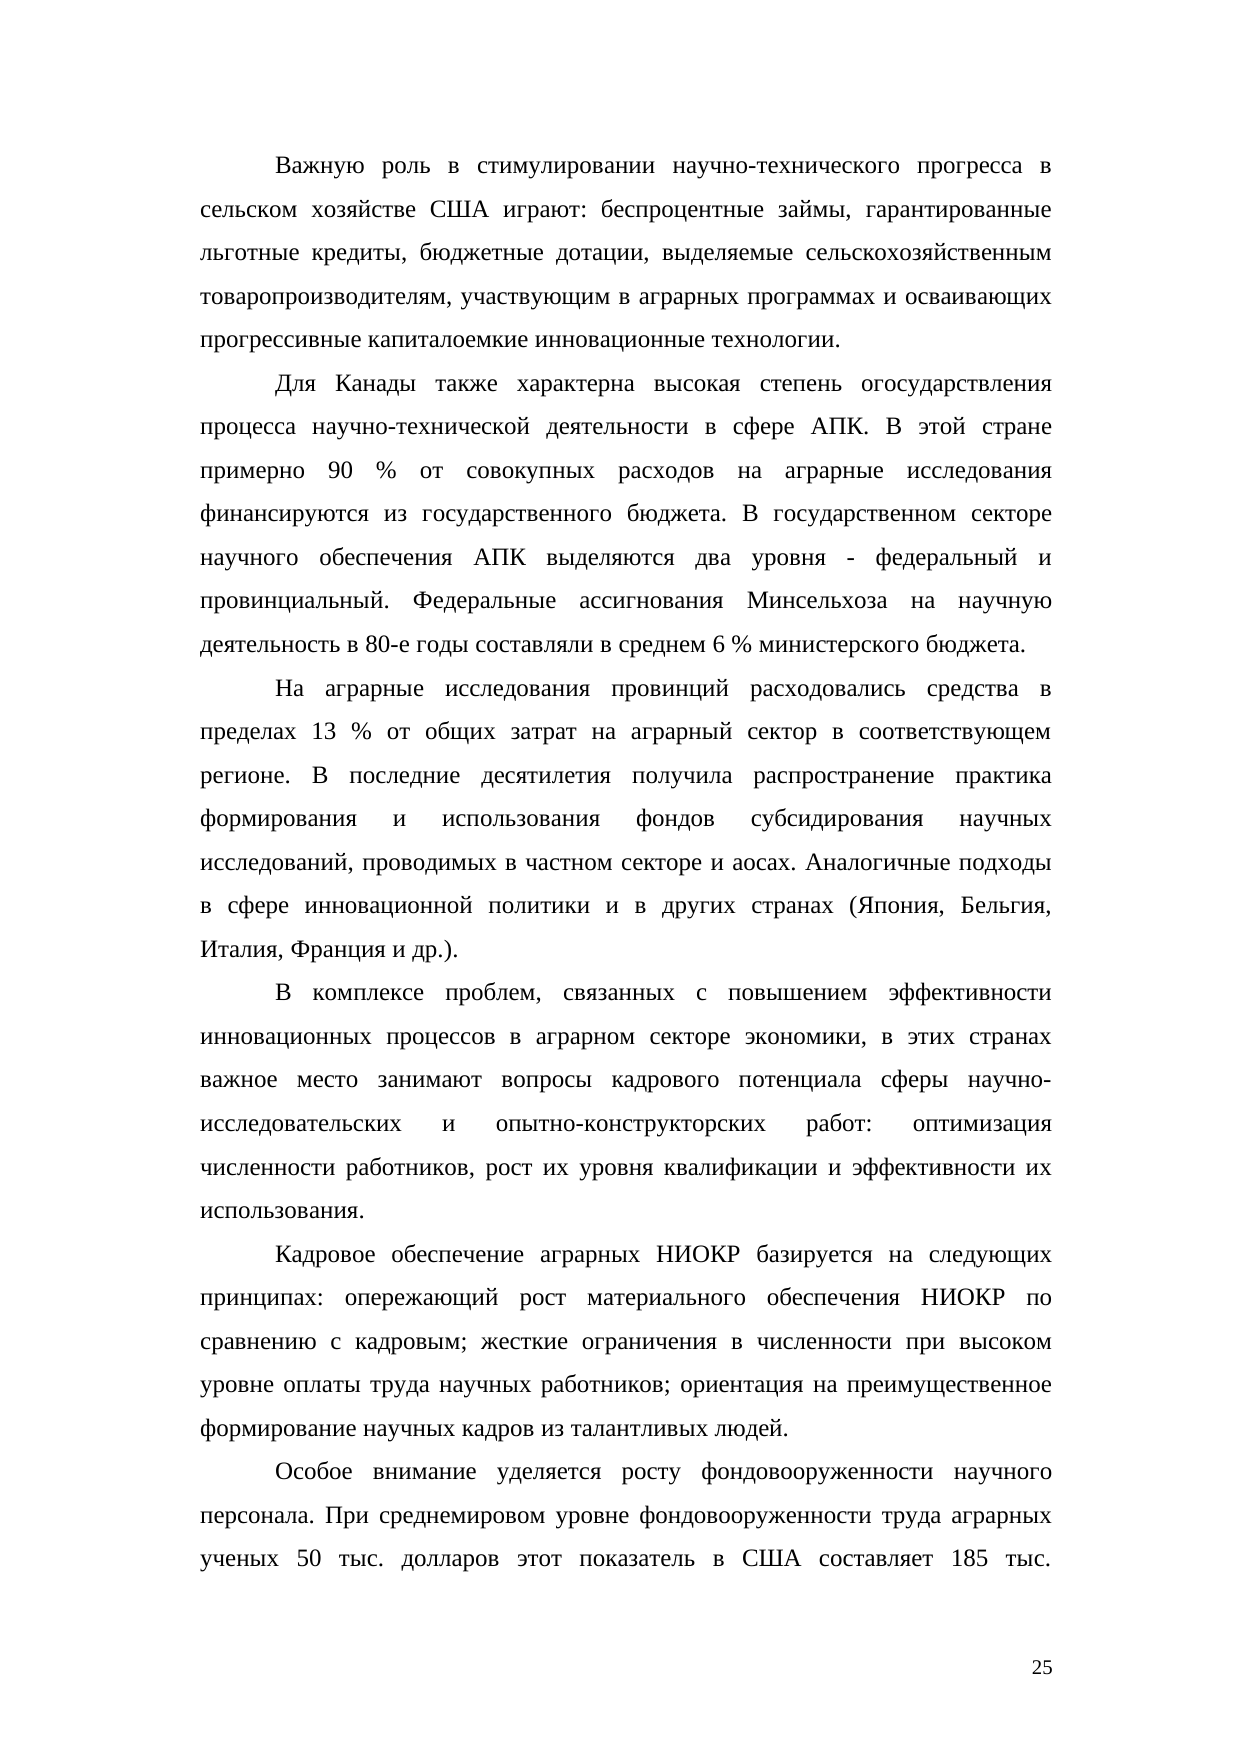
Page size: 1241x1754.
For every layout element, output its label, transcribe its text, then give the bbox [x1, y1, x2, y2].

text Важную роль в стимулировании научно-технического прогресса в сельском хозяйстве США играют: беспроцентные займы, гарантированные льготные кредиты, бюджетные дотации, выделяемые сельскохозяйственным товаропроизводителям, участвующим в аграрных программах и осваивающих прогрессивные капиталоемкие инновационные технологии. [200, 150, 1053, 353]
text Кадровое обеспечение аграрных НИОКР базируется на следующих принципах: опережающий рост материального обеспечения НИОКР по сравнению с кадровым; жесткие ограничения в численности при высоком уровне оплаты труда научных работников; ориентация на преимущественное формирование научных кадров из талантливых людей. [200, 1238, 1053, 1442]
text В комплексе проблем, связанных с повышением эффективности инновационных процессов в аграрном секторе экономики, в этих странах важное место занимают вопросы кадрового потенциала сферы научно-исследовательских и опытно-конструкторских работ: оптимизация численности работников, рост их уровня квалификации и эффективности их использования. [200, 977, 1053, 1224]
text На аграрные исследования провинций расходовались средства в пределах 13 % от общих затрат на аграрный сектор в соответствующем регионе. В последние десятилетия получила распространение практика формирования и использования фондов субсидирования научных исследований, проводимых в частном секторе и aocах. Аналогичные подходы в сфере инновационной политики и в других странах (Япония, Бельгия, Италия, Франция и др.). [200, 672, 1053, 963]
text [200, 1456, 1053, 1572]
text Для Канады также характерна высокая степень огосударствления процесса научно-технической деятельности в сфере АПК. В этой стране примерно 90 % от совокупных расходов на аграрные исследования финансируются из государственного бюджета. В государственном секторе научного обеспечения АПК выделяются два уровня - федеральный и провинциальный. Федеральные ассигнования Минсельхоза на научную деятельность в 80-е годы составляли в среднем 6 % министерского бюджета. [200, 368, 1053, 658]
